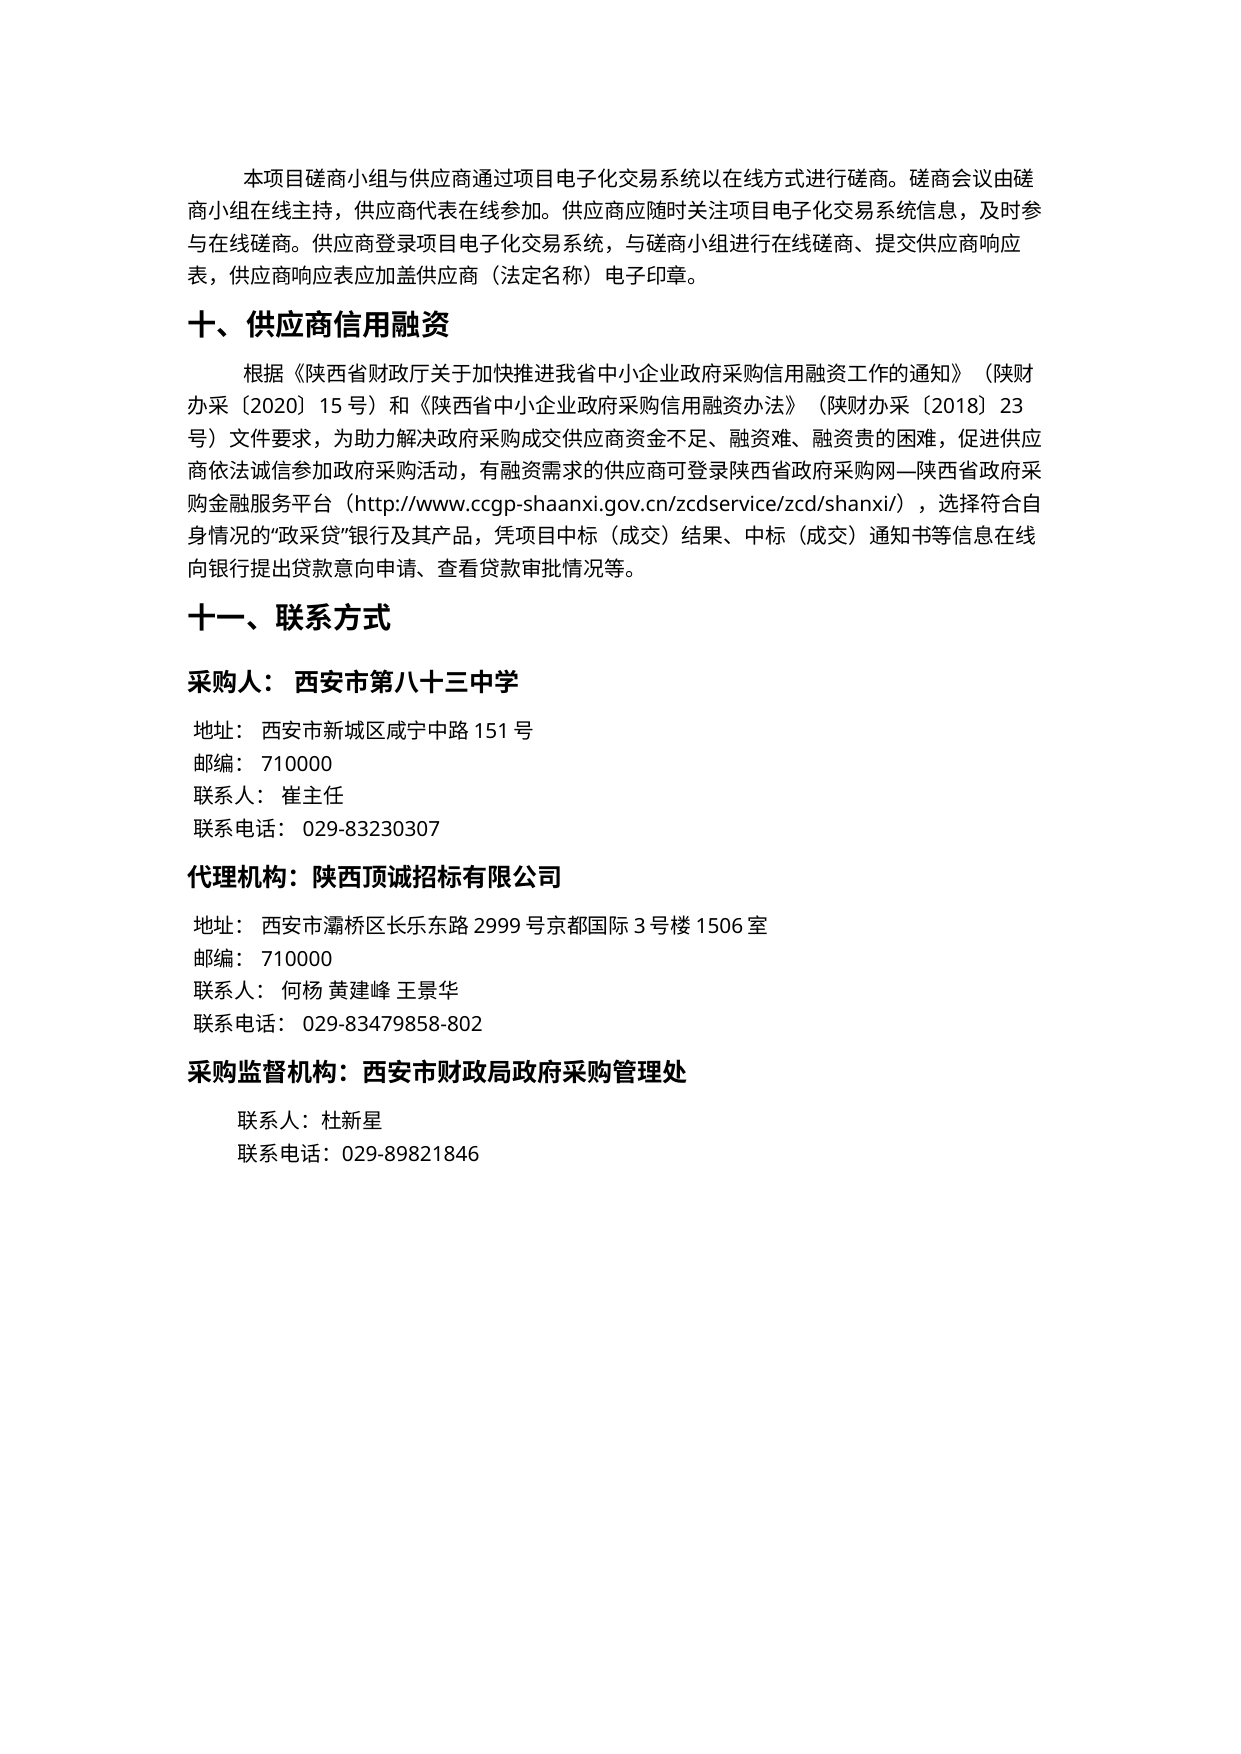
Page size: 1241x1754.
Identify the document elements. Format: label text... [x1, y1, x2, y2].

text 地址： 西安市新城区咸宁中路151号 [187, 714, 1053, 747]
text 邮编： 710000 [187, 747, 1053, 779]
text 本项目磋商小组与供应商通过项目电子化交易系统以在线方式进行磋商。磋商会议由磋商小组在线主持，供应商代表在线参加。供应商应随时关注项目电子化交易系统信息，及时参与在线磋商。供应商登录项目电子化交易系统，与磋商小组进行在线磋商、提交供应商响应表，供应商响应表应加盖供应商（法定名称）电子印章。 [187, 162, 1053, 292]
text 联系电话： 029-83230307 [187, 812, 1053, 844]
text 代理机构：陕西顶诚招标有限公司 [187, 844, 1053, 909]
text 邮编： 710000 [187, 942, 1053, 974]
text 采购监督机构：西安市财政局政府采购管理处 [187, 1039, 1053, 1104]
text 采购人： 西安市第八十三中学 [187, 649, 1053, 714]
text 十一、联系方式 [187, 584, 1053, 649]
text 联系人： 何杨 黄建峰 王景华 [187, 974, 1053, 1007]
text 联系电话： 029-83479858-802 [187, 1007, 1053, 1039]
text 联系人： 崔主任 [187, 779, 1053, 812]
text 联系电话：029-89821846 [187, 1137, 1053, 1169]
text 根据《陕西省财政厅关于加快推进我省中小企业政府采购信用融资工作的通知》（陕财办采〔2020〕15 号）和《陕西省中小企业政府采购信用融资办法》（陕财办采〔2018〕23 号）文件要求，为助力解决政府采购成交供应商资金不足、融资难、融资贵的困难，促进供应商依法诚信参加政府采购活动，有融资需求的供应商可登录陕西省政府采购网—陕西省政府采购金融服务平台（http://www.ccgp-shaanxi.gov.cn/zcdservice/zcd/shanxi/），选择符合自身情况的“政采贷”银行及其产品，凭项目中标（成交）结果、中标（成交）通知书等信息在线向银行提出贷款意向申请、查看贷款审批情况等。 [187, 357, 1053, 584]
text 联系人：杜新星 [187, 1104, 1053, 1137]
text 十、供应商信用融资 [187, 292, 1053, 357]
text 地址： 西安市灞桥区长乐东路2999号京都国际3号楼1506室 [187, 909, 1053, 942]
